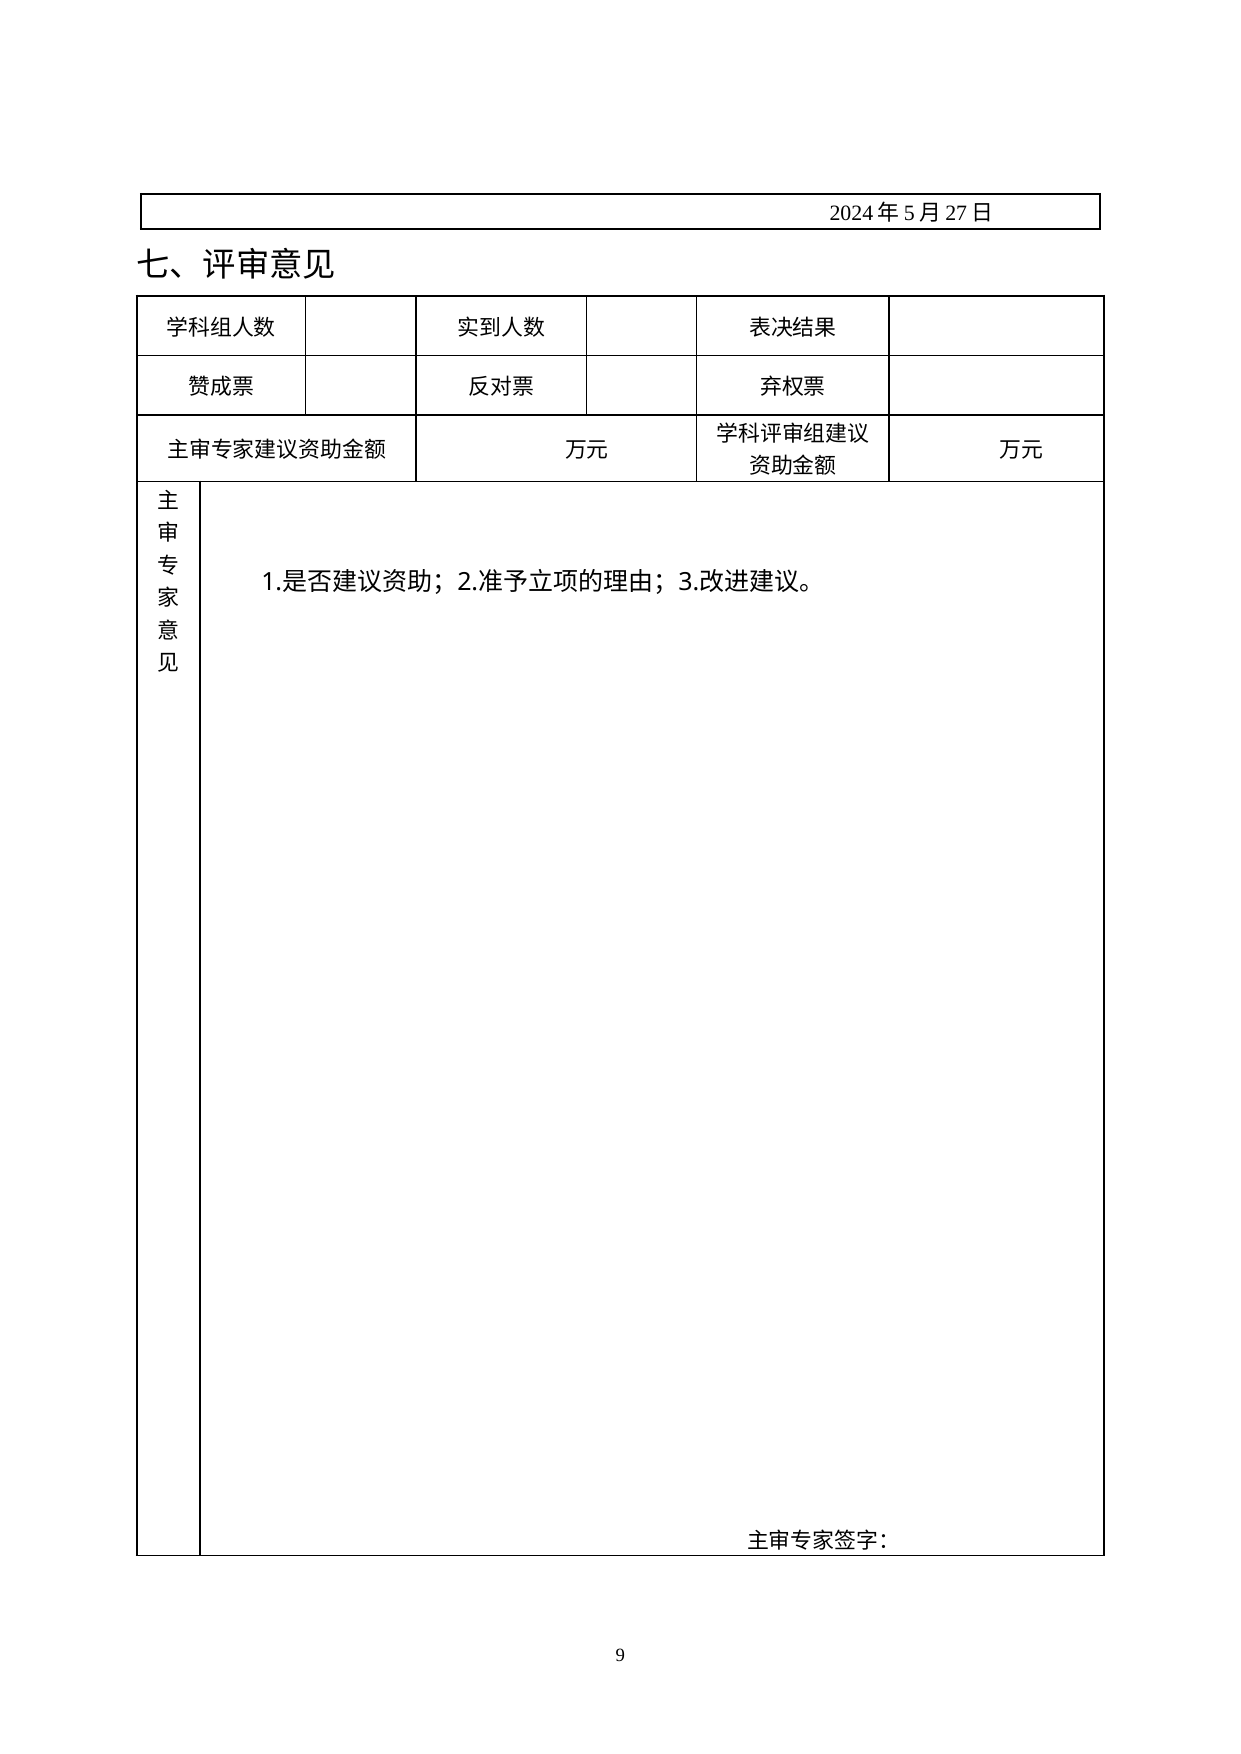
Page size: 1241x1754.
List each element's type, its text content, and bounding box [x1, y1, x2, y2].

table_cell 万元 [417, 416, 696, 481]
table_cell [306, 356, 415, 414]
table_header 表决结果 [697, 297, 888, 354]
table_header 学科组人数 [138, 297, 305, 354]
table_cell 弃权票 [697, 356, 888, 414]
table_cell [587, 356, 696, 414]
table_cell 反对票 [417, 356, 586, 414]
text 七、评审意见 [136, 229, 1104, 294]
table_cell 学科评审组建议资助金额 [697, 416, 888, 481]
table_cell 万元 [890, 416, 1103, 481]
table_cell 主 审 专 家 意见 [138, 482, 199, 1555]
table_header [142, 195, 1099, 227]
table_header 实到人数 [417, 297, 586, 354]
table_header [587, 297, 696, 354]
table_header [890, 297, 1103, 354]
table_cell 赞成票 [138, 356, 305, 414]
table_cell [890, 356, 1103, 414]
table_header [306, 297, 415, 354]
table_cell 主审专家建议资助金额 [138, 416, 415, 481]
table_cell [201, 482, 1103, 1555]
